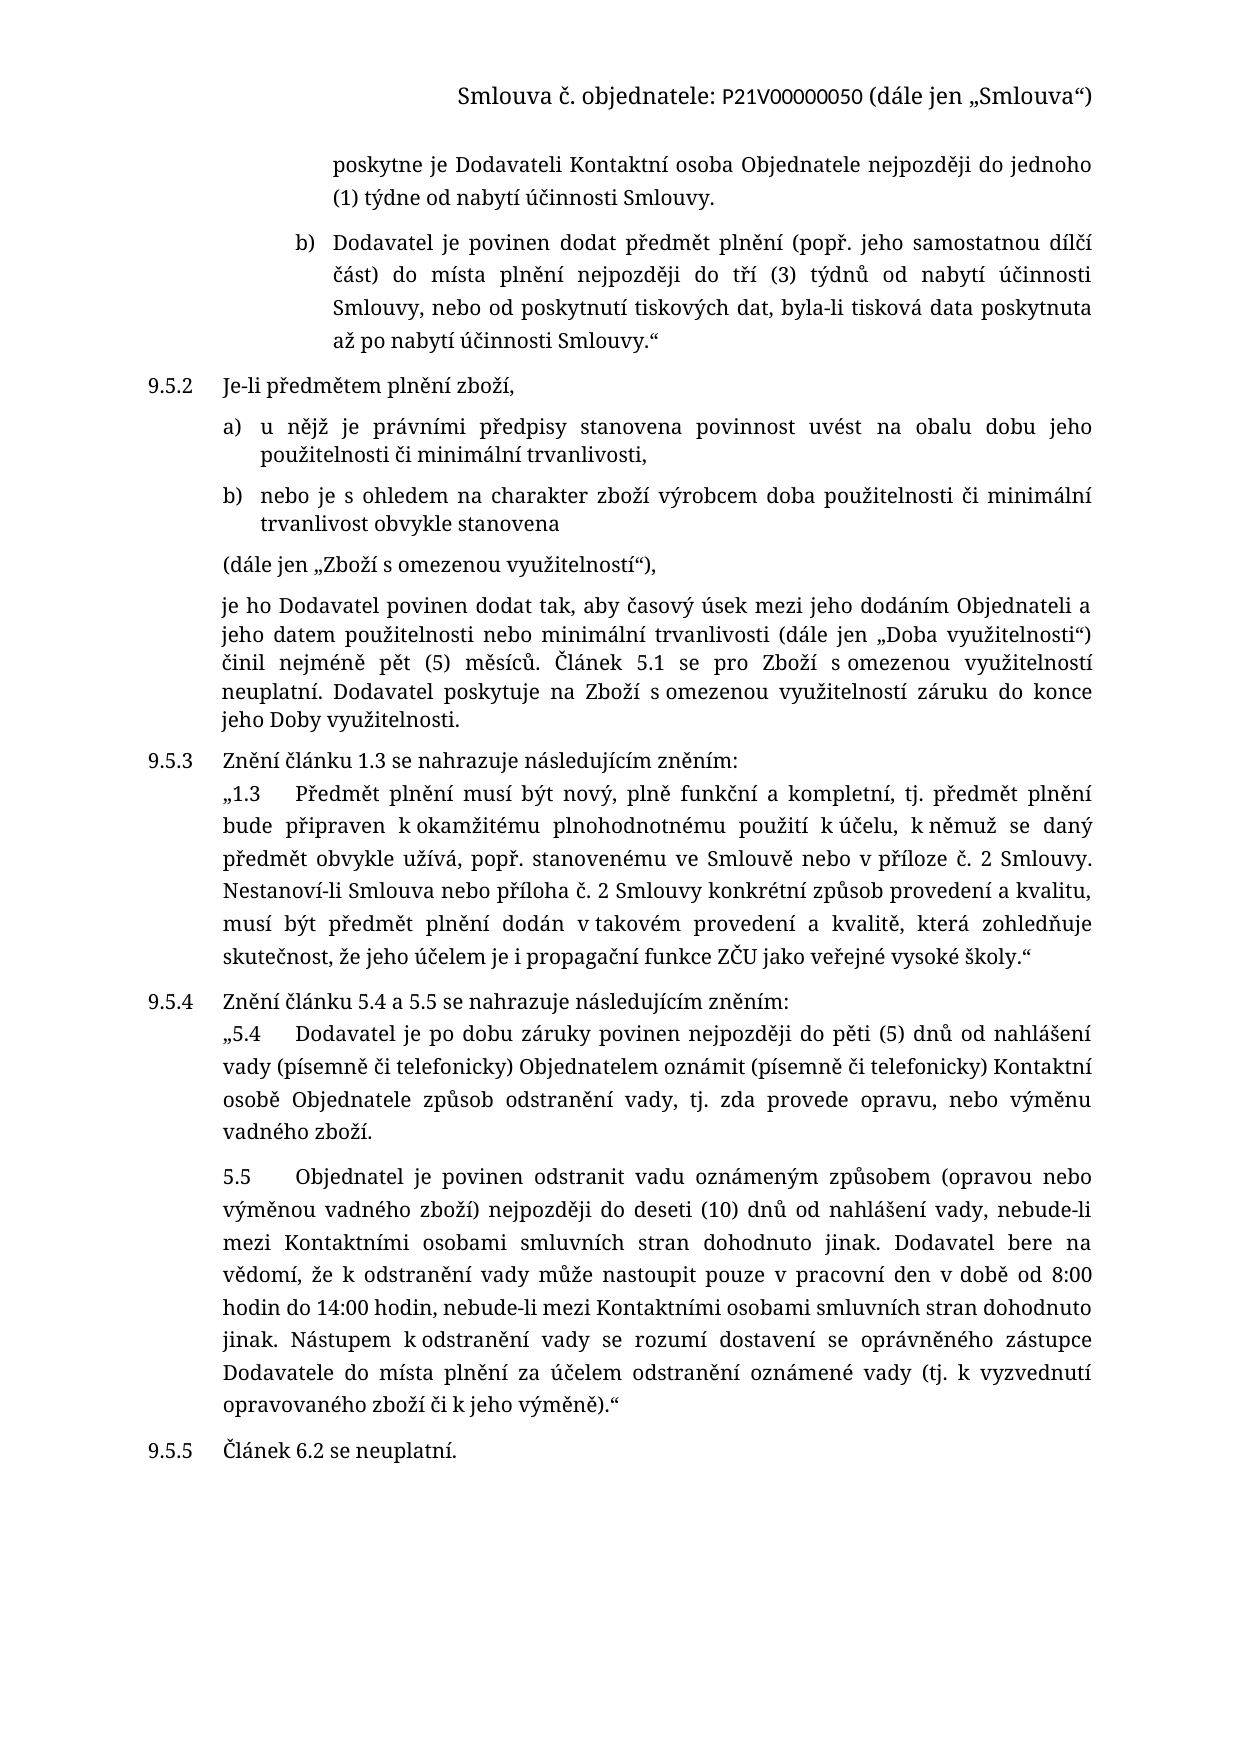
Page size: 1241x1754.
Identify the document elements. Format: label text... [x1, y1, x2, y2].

list nebo je s ohledem na charakter zboží výrobcem doba použitelnosti či minimální trvanlivost obvykle stanovena [223, 481, 1093, 538]
list Dodavatel je povinen dodat předmět plnění (popř. jeho samostatnou dílčí část) do místa plnění nejpozději do tří (3) týdnů od nabytí účinnosti Smlouvy, nebo od poskytnutí tiskových dat, byla-li tisková data poskytnuta až po nabytí účinnosti Smlouvy.“ [295, 228, 1093, 354]
text je ho Dodavatel povinen dodat tak, aby časový úsek mezi jeho dodáním Objednateli a jeho datem použitelnosti nebo minimální trvanlivosti (dále jen „Doba využitelnosti“) činil nejméně pět (5) měsíců. Článek 5.1 se pro Zboží s omezenou využitelností neuplatní. Dodavatel poskytuje na Zboží s omezenou využitelností záruku do konce jeho Doby využitelnosti. [221, 591, 1093, 734]
list 5.5 Objednatel je povinen odstranit vadu oznámeným způsobem (opravou nebo výměnou vadného zboží) nejpozději do deseti (10) dnů od nahlášení vady, nebude-li mezi Kontaktními osobami smluvních stran dohodnuto jinak. Dodavatel bere na vědomí, že k odstranění vady může nastoupit pouze v pracovní den v době od 8:00 hodin do 14:00 hodin, nebude-li mezi Kontaktními osobami smluvních stran dohodnuto jinak. Nástupem k odstranění vady se rozumí dostavení se oprávněného zástupce Dodavatele do místa plnění za účelem odstranění oznámené vady (tj. k vyzvednutí opravovaného zboží či k jeho výměně).“ [223, 1162, 1093, 1419]
list Článek 6.2 se neuplatní. [148, 1436, 1093, 1464]
list „1.3 Předmět plnění musí být nový, plně funkční a kompletní, tj. předmět plnění bude připraven k okamžitému plnohodnotnému použití k účelu, k němuž se daný předmět obvykle užívá, popř. stanovenému ve Smlouvě nebo v příloze č. 2 Smlouvy. Nestanoví-li Smlouva nebo příloha č. 2 Smlouvy konkrétní způsob provedení a kvalitu, musí být předmět plnění dodán v takovém provedení a kvalitě, která zohledňuje skutečnost, že jeho účelem je i propagační funkce ZČU jako veřejné vysoké školy.“ [223, 779, 1093, 970]
list „5.4 Dodavatel je po dobu záruky povinen nejpozději do pěti (5) dnů od nahlášení vady (písemně či telefonicky) Objednatelem oznámit (písemně či telefonicky) Kontaktní osobě Objednatele způsob odstranění vady, tj. zda provede opravu, nebo výměnu vadného zboží. [223, 1019, 1093, 1146]
text (dále jen „Zboží s omezenou využitelností“), [223, 551, 1093, 579]
list Je-li předmětem plnění zboží, [148, 371, 1093, 399]
list Znění článku 5.4 a 5.5 se nahrazuje následujícím zněním: [148, 987, 1093, 1015]
list u nějž je právními předpisy stanovena povinnost uvést na obalu dobu jeho použitelnosti či minimální trvanlivosti, [223, 412, 1093, 469]
list Znění článku 1.3 se nahrazuje následujícím zněním: [148, 746, 1093, 774]
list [295, 150, 1093, 211]
